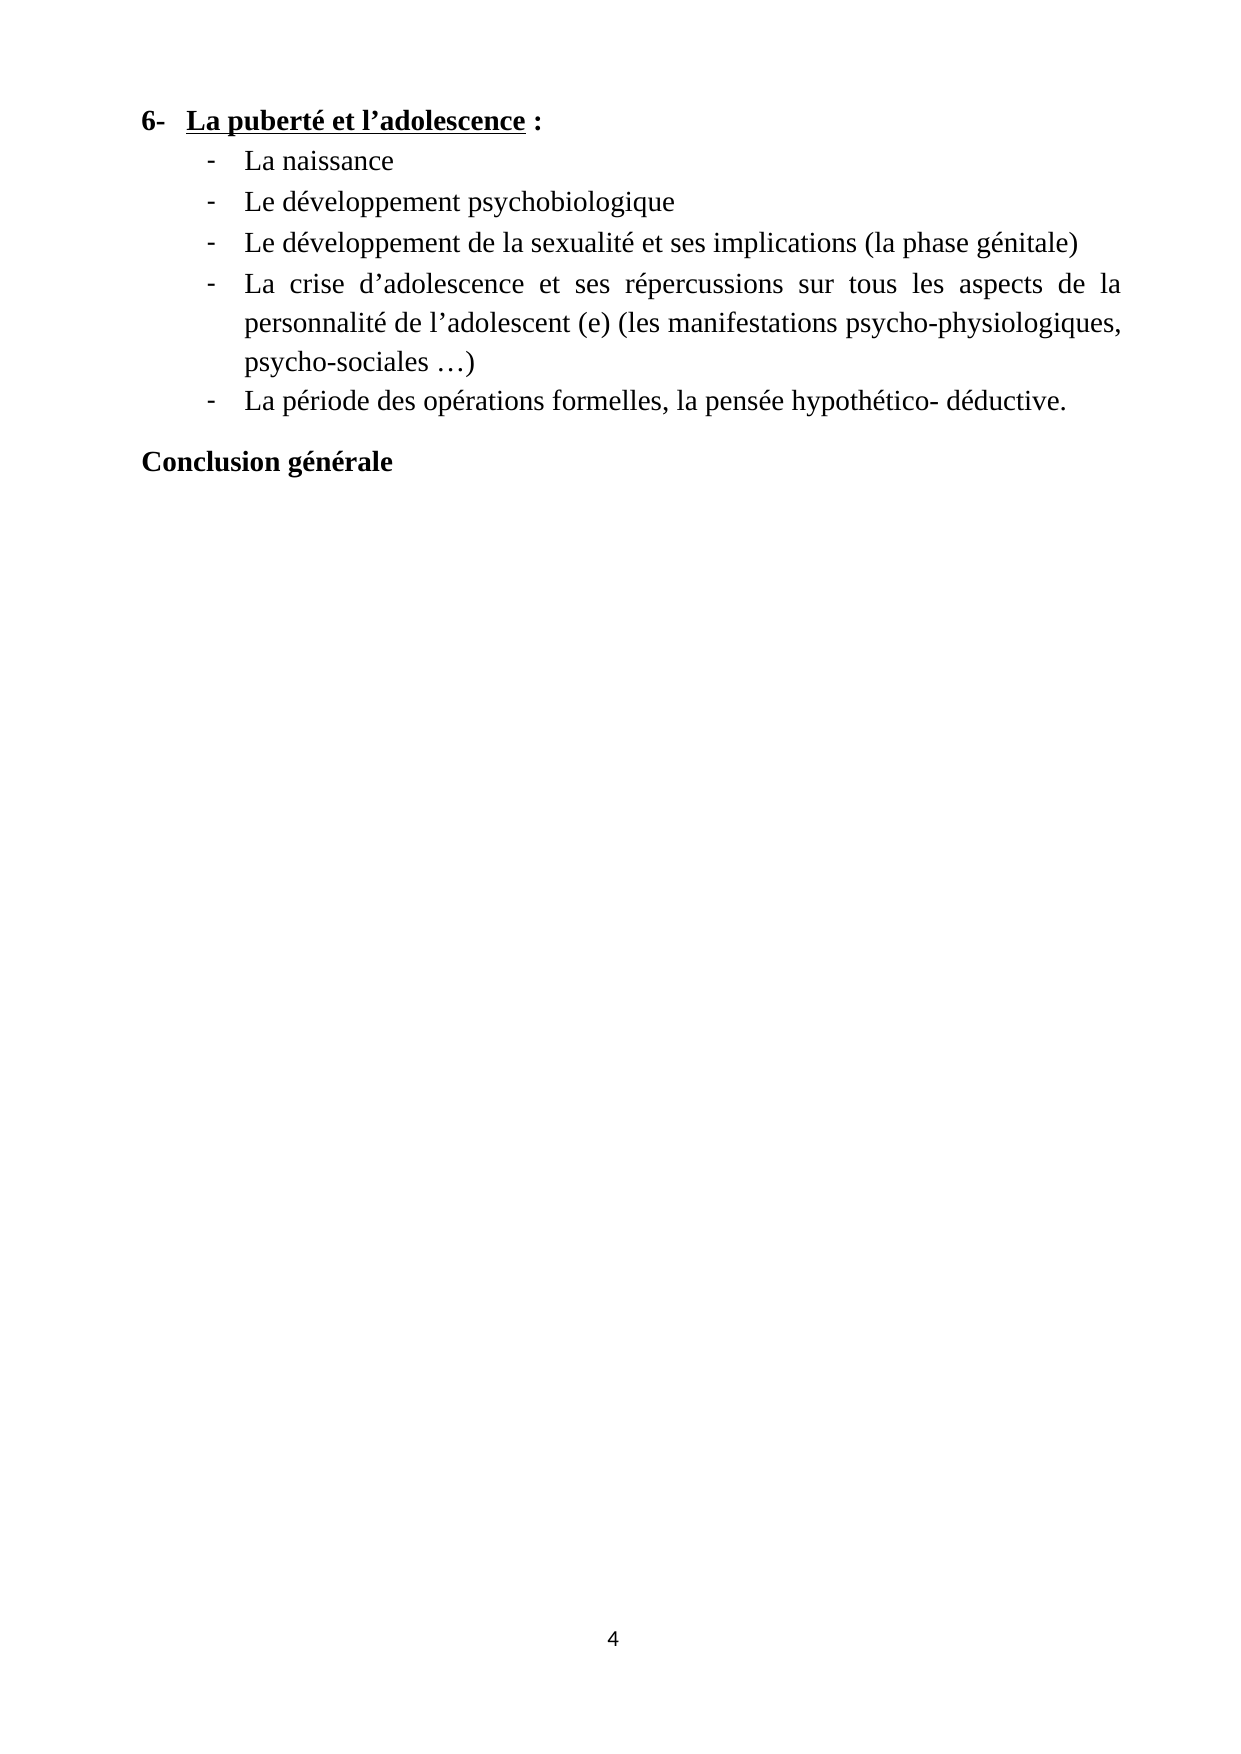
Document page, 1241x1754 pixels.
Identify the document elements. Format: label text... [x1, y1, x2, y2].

text Conclusion générale [141, 444, 1122, 478]
list La crise d’adolescence et ses répercussions sur tous les aspects de la personnalité de l’adolescent (e) (les manifestations psycho-physiologiques, psycho-sociales …) [207, 265, 1122, 377]
list Le développement psychobiologique [207, 183, 1122, 218]
list Le développement de la sexualité et ses implications (la phase génitale) [207, 224, 1122, 259]
list La période des opérations formelles, la pensée hypothético- déductive. [207, 382, 1122, 418]
list La naissance [207, 142, 1122, 178]
list La puberté et l’adolescence : [141, 103, 1122, 137]
